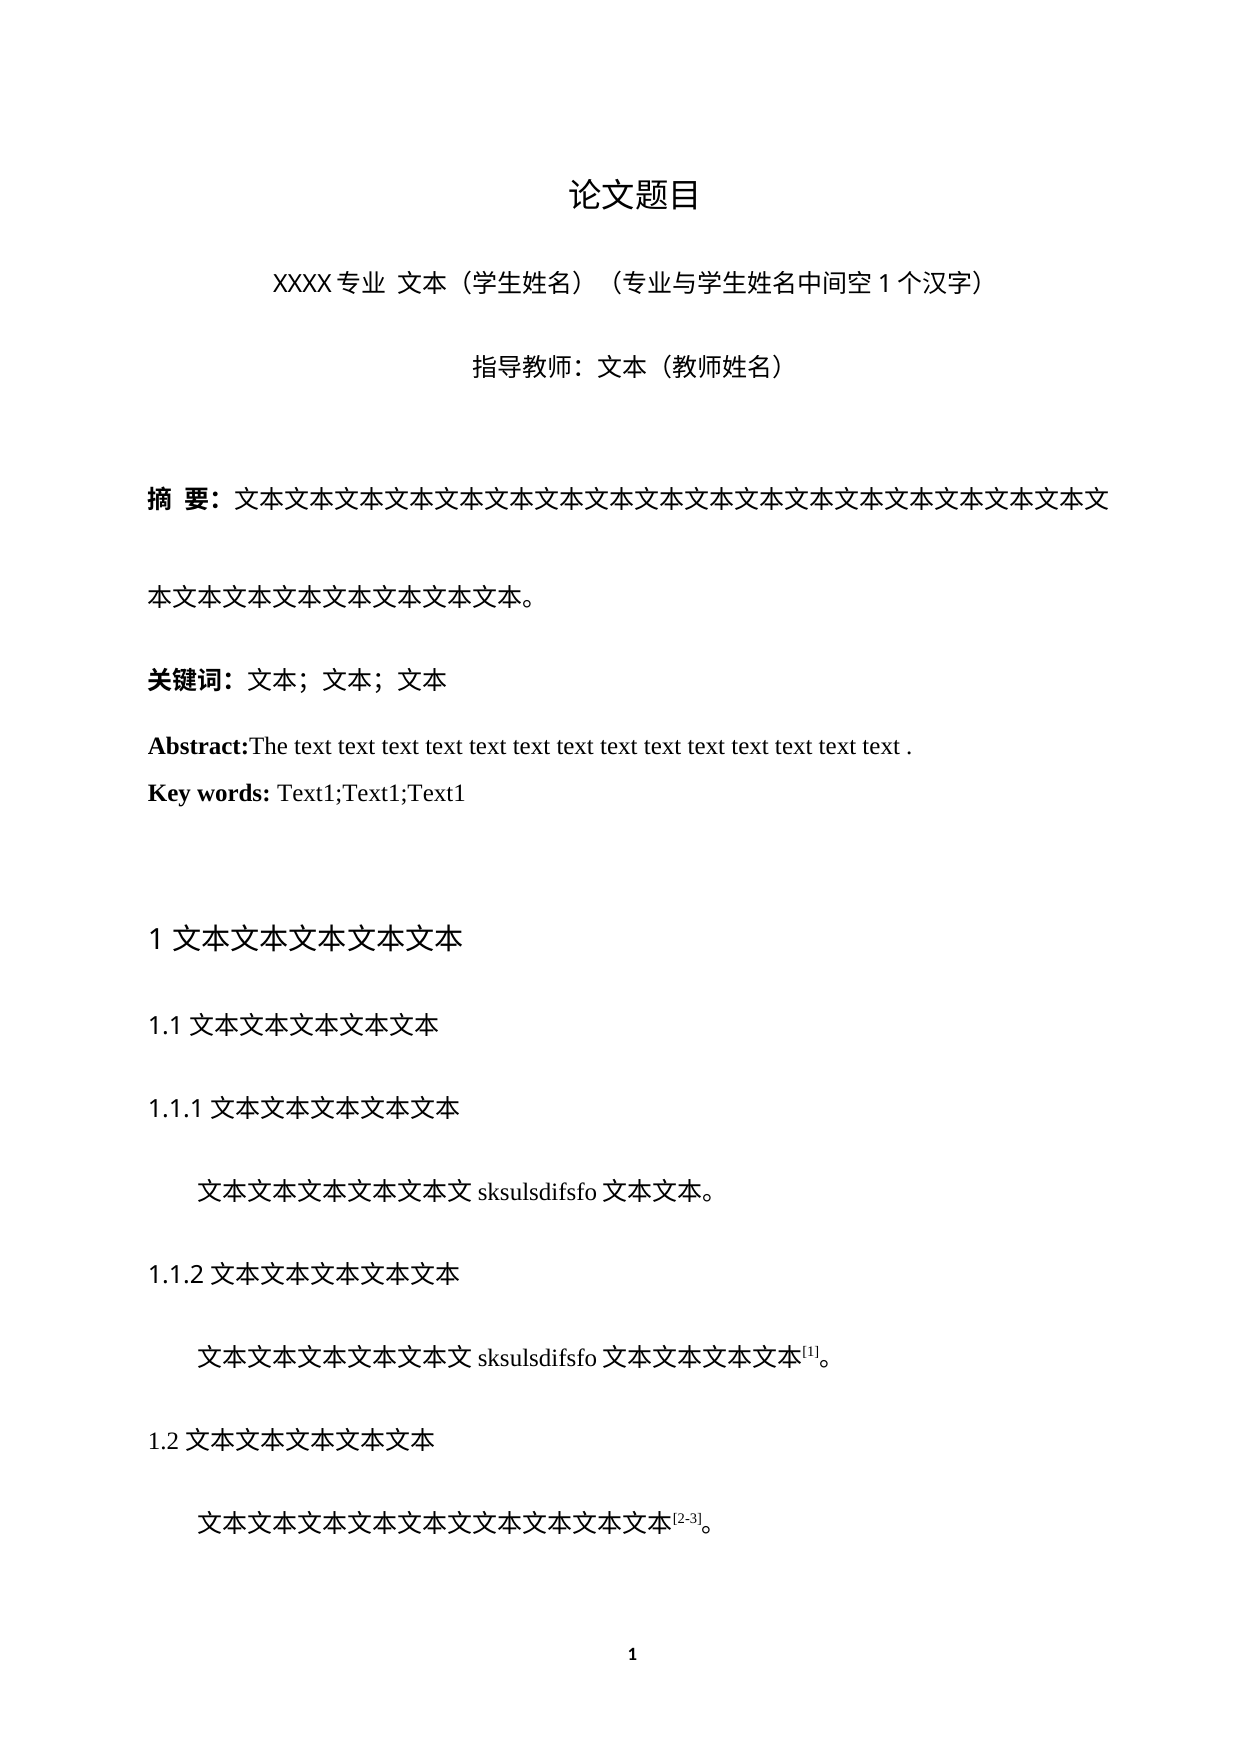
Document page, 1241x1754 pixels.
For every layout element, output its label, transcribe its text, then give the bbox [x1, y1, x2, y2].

text 1.1.2 文本文本文本文本文本 [148, 1240, 1122, 1305]
text 文本文本文本文本文本文文本文本文本文本[2-3]。 [148, 1489, 1122, 1554]
text 1.2 文本文本文本文本文本 [148, 1406, 1122, 1471]
text 文本文本文本文本文本文sksulsdifsfo文本文本文本文本[1]。 [148, 1323, 1122, 1388]
text 文本文本文本文本文本文sksulsdifsfo文本文本。 [148, 1157, 1122, 1222]
text XXXX专业 文本（学生姓名）（专业与学生姓名中间空1个汉字） [148, 249, 1122, 314]
text Abstract:The text text text text text text text text text text text text text text . [148, 729, 1122, 761]
text 指导教师：文本（教师姓名） [148, 333, 1122, 398]
text Key words: Text1;Text1;Text1 [148, 776, 1122, 808]
text 摘 要：文本文本文本文本文本文本文本文本文本文本文本文本文本文本文本文本文本文本文本文本文本文本文本文本文本。 [148, 465, 1122, 628]
text 1.1.1 文本文本文本文本文本 [148, 1074, 1122, 1139]
text 1 文本文本文本文本文本 [148, 905, 1122, 970]
text 1.1 文本文本文本文本文本 [148, 991, 1122, 1056]
text 论文题目 [148, 160, 1122, 225]
text 关键词：文本；文本；文本 [148, 646, 1122, 711]
